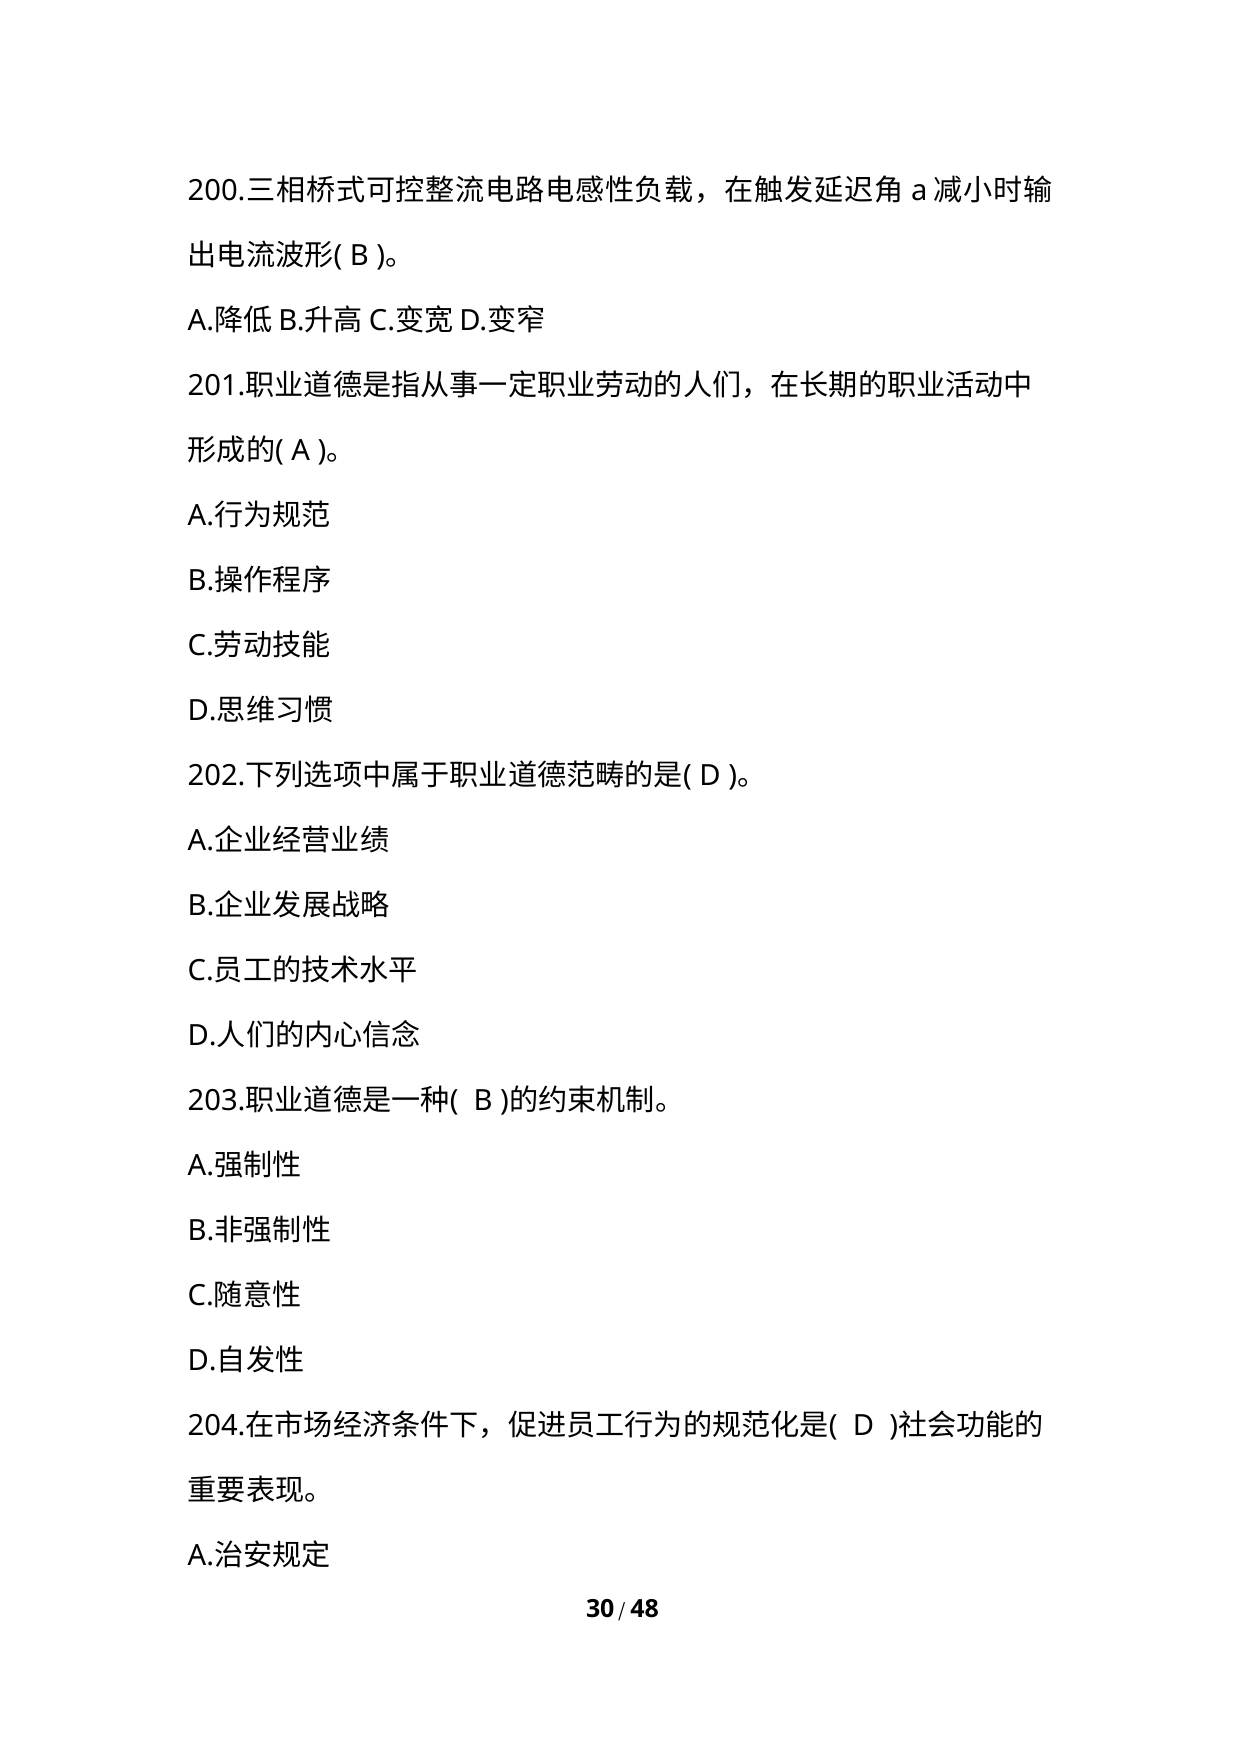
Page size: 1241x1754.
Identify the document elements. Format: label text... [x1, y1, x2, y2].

text B.非强制性 [187, 1196, 1053, 1261]
text C.劳动技能 [187, 611, 1053, 676]
text A.企业经营业绩 [187, 806, 1053, 871]
text A.降低B.升高C.变宽D.变窄 [187, 286, 1053, 351]
text 202.下列选项中属于职业道德范畴的是( D )。 [187, 741, 1053, 806]
text B.操作程序 [187, 546, 1053, 611]
text 204.在市场经济条件下，促进员工行为的规范化是( D )社会功能的重要表现。 [187, 1391, 1053, 1521]
text D.人们的内心信念 [187, 1001, 1053, 1066]
text A.强制性 [187, 1131, 1053, 1196]
text D.自发性 [187, 1326, 1053, 1391]
text 203.职业道德是一种( B )的约束机制。 [187, 1066, 1053, 1131]
text A.治安规定 [187, 1521, 1053, 1586]
text A.行为规范 [187, 481, 1053, 546]
text B.企业发展战略 [187, 871, 1053, 936]
text D.思维习惯 [187, 676, 1053, 741]
text C.员工的技术水平 [187, 936, 1053, 1001]
text C.随意性 [187, 1261, 1053, 1326]
text 200.三相桥式可控整流电路电感性负载，在触发延迟角a减小时输出电流波形( B )。 [187, 156, 1053, 286]
text 201.职业道德是指从事一定职业劳动的人们，在长期的职业活动中形成的( A )。 [187, 351, 1053, 481]
